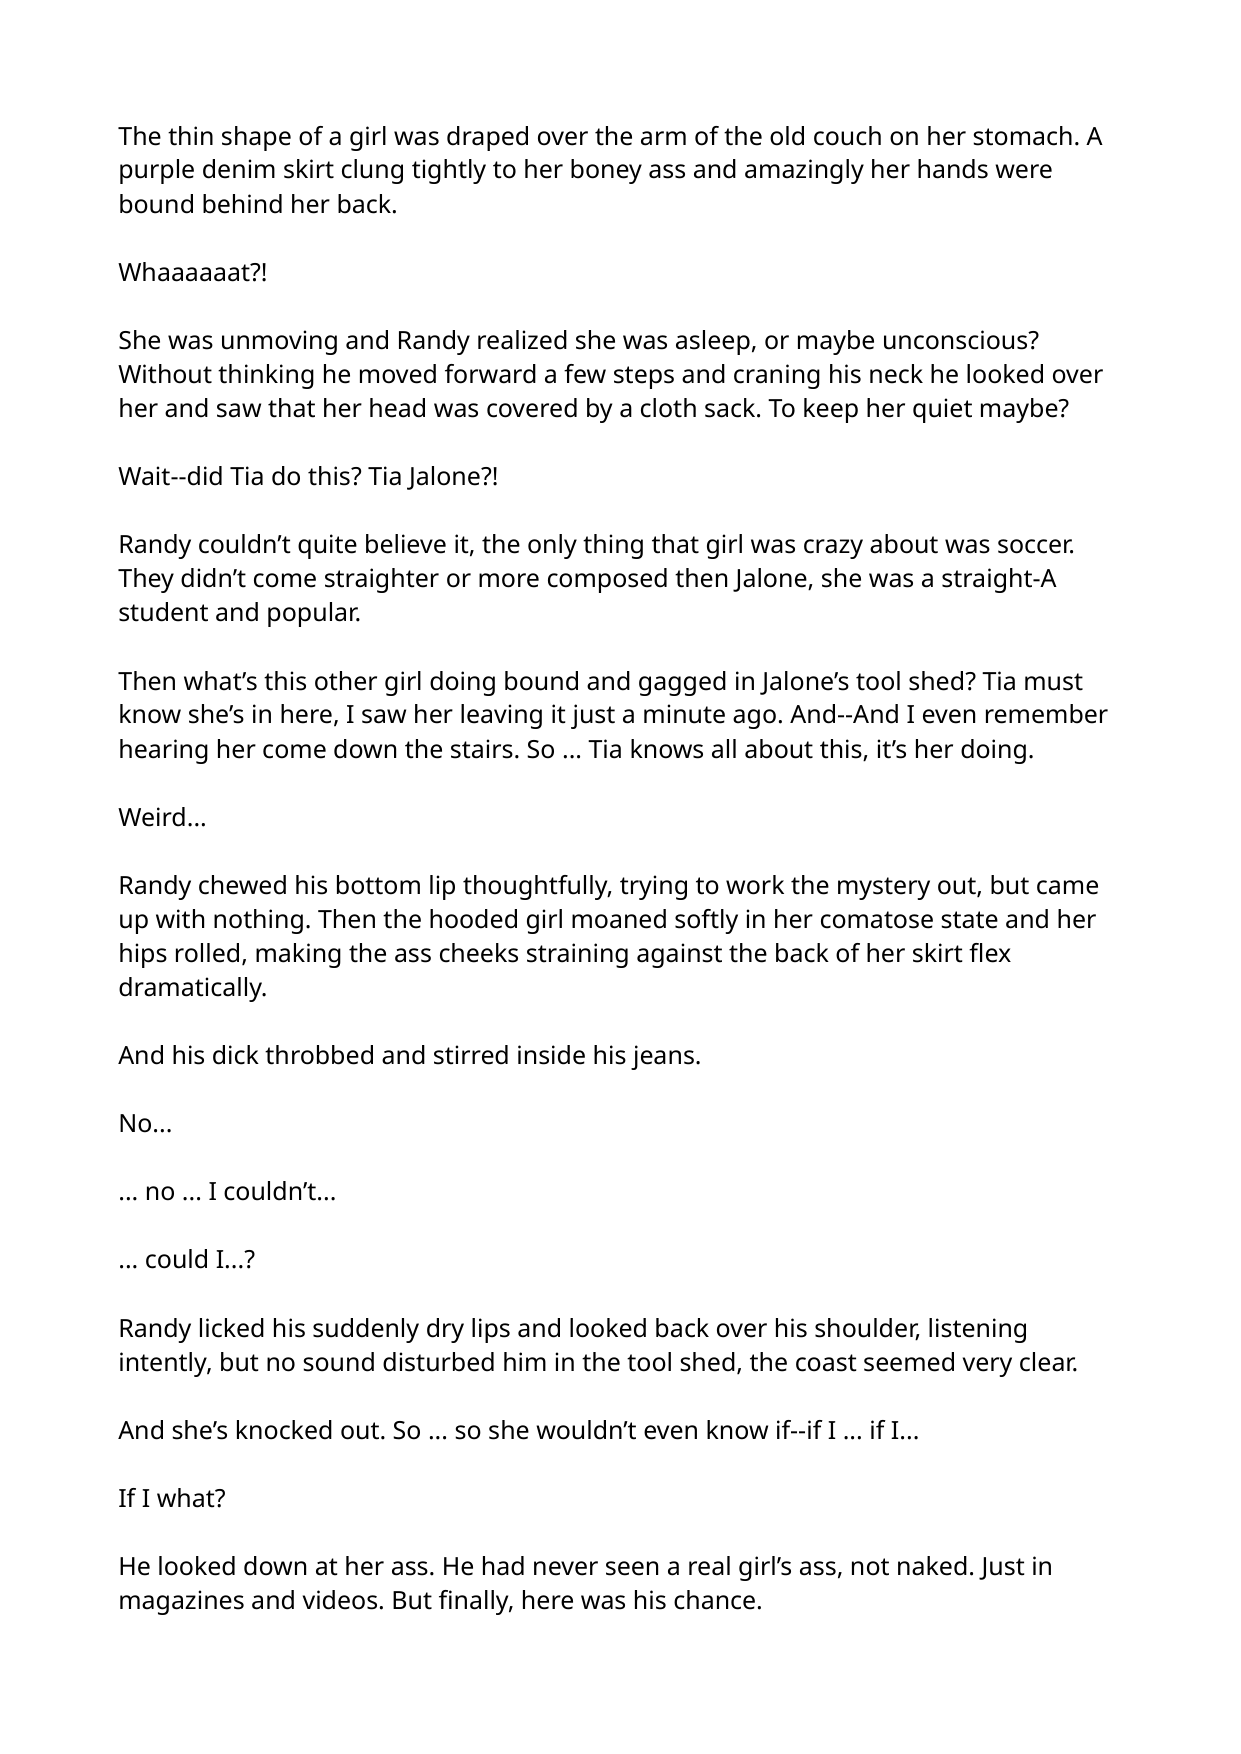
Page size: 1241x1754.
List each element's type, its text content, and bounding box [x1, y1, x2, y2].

text If I what? [118, 1481, 1122, 1515]
text Wait--did Tia do this? Tia Jalone?! [118, 459, 1122, 493]
text ... could I...? [118, 1242, 1122, 1276]
text Randy chewed his bottom lip thoughtfully, trying to work the mystery out, but came up with nothing. Then the hooded girl moaned softly in her comatose state and her hips rolled, making the ass cheeks straining against the back of her skirt flex dramatically. [118, 867, 1122, 1004]
text Randy couldn’t quite believe it, the only thing that girl was crazy about was soccer. They didn’t come straighter or more composed then Jalone, she was a straight-A student and popular. [118, 527, 1122, 629]
text ... no ... I couldn’t... [118, 1174, 1122, 1208]
text Randy licked his suddenly dry lips and looked back over his shoulder, listening intently, but no sound disturbed him in the tool shed, the coast seemed very clear. [118, 1310, 1122, 1378]
text No... [118, 1106, 1122, 1140]
text Whaaaaaat?! [118, 254, 1122, 288]
text Weird... [118, 799, 1122, 833]
text Then what’s this other girl doing bound and gagged in Jalone’s tool shed? Tia must know she’s in here, I saw her leaving it just a minute ago. And--And I even remember hearing her come down the stairs. So ... Tia knows all about this, it’s her doing. [118, 663, 1122, 765]
text He looked down at her ass. He had never seen a real girl’s ass, not naked. Just in magazines and videos. But finally, here was his chance. [118, 1549, 1122, 1617]
text She was unmoving and Randy realized she was asleep, or maybe unconscious? Without thinking he moved forward a few steps and craning his neck he looked over her and saw that her head was covered by a cloth sack. To keep her quiet maybe? [118, 322, 1122, 425]
text And his dick throbbed and stirred inside his jeans. [118, 1038, 1122, 1072]
text The thin shape of a girl was draped over the arm of the old couch on her stomach. A purple denim skirt clung tightly to her boney ass and amazingly her hands were bound behind her back. [118, 118, 1122, 220]
text And she’s knocked out. So ... so she wouldn’t even know if--if I ... if I... [118, 1412, 1122, 1447]
